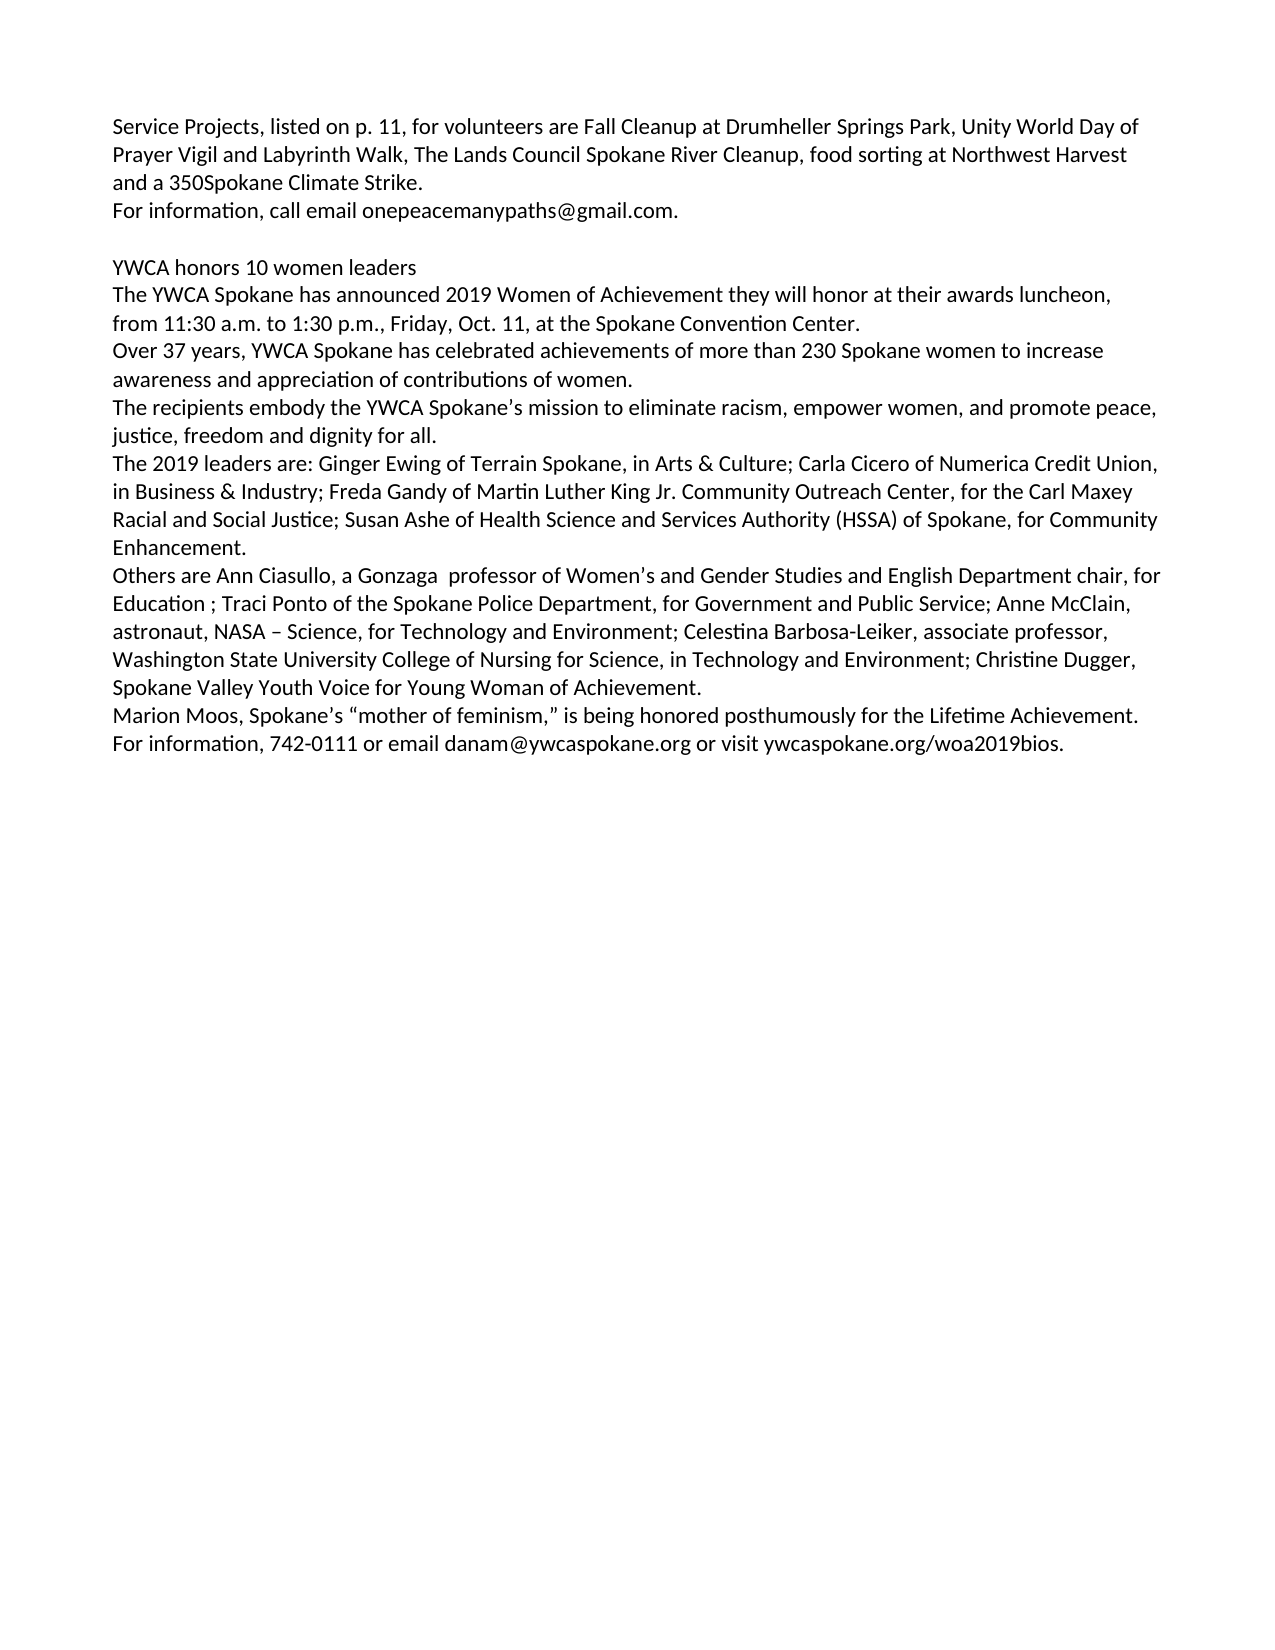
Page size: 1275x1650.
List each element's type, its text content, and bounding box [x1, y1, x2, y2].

text Service Projects, listed on p. 11, for volunteers are Fall Cleanup at Drumheller Springs Park, Unity World Day of Prayer Vigil and Labyrinth Walk, The Lands Council Spokane River Cleanup, food sorting at Northwest Harvest and a 350Spokane Climate Strike. [112, 112, 1162, 197]
text The recipients embody the YWCA Spokane’s mission to eliminate racism, empower women, and promote peace, justice, freedom and dignity for all. [112, 393, 1162, 449]
text Others are Ann Ciasullo, a Gonzaga professor of Women’s and Gender Studies and English Department chair, for Education ; Traci Ponto of the Spokane Police Department, for Government and Public Service; Anne McClain, astronaut, NASA – Science, for Technology and Environment; Celestina Barbosa-Leiker, associate professor, Washington State University College of Nursing for Science, in Technology and Environment; Christine Dugger, Spokane Valley Youth Voice for Young Woman of Achievement. [112, 561, 1162, 701]
text The YWCA Spokane has announced 2019 Women of Achievement they will honor at their awards luncheon, from 11:30 a.m. to 1:30 p.m., Friday, Oct. 11, at the Spokane Convention Center. [112, 281, 1162, 337]
text For information, 742-0111 or email danam@ywcaspokane.org or visit ywcaspokane.org/woa2019bios. [112, 729, 1162, 757]
text Over 37 years, YWCA Spokane has celebrated achievements of more than 230 Spokane women to increase awareness and appreciation of contributions of women. [112, 337, 1162, 393]
text YWCA honors 10 women leaders [112, 253, 1162, 281]
text Marion Moos, Spokane’s “mother of feminism,” is being honored posthumously for the Lifetime Achievement. [112, 701, 1162, 729]
text The 2019 leaders are: Ginger Ewing of Terrain Spokane, in Arts & Culture; Carla Cicero of Numerica Credit Union, in Business & Industry; Freda Gandy of Martin Luther King Jr. Community Outreach Center, for the Carl Maxey Racial and Social Justice; Susan Ashe of Health Science and Services Authority (HSSA) of Spokane, for Community Enhancement. [112, 449, 1162, 561]
text For information, call email onepeacemanypaths@gmail.com. [112, 197, 1162, 224]
